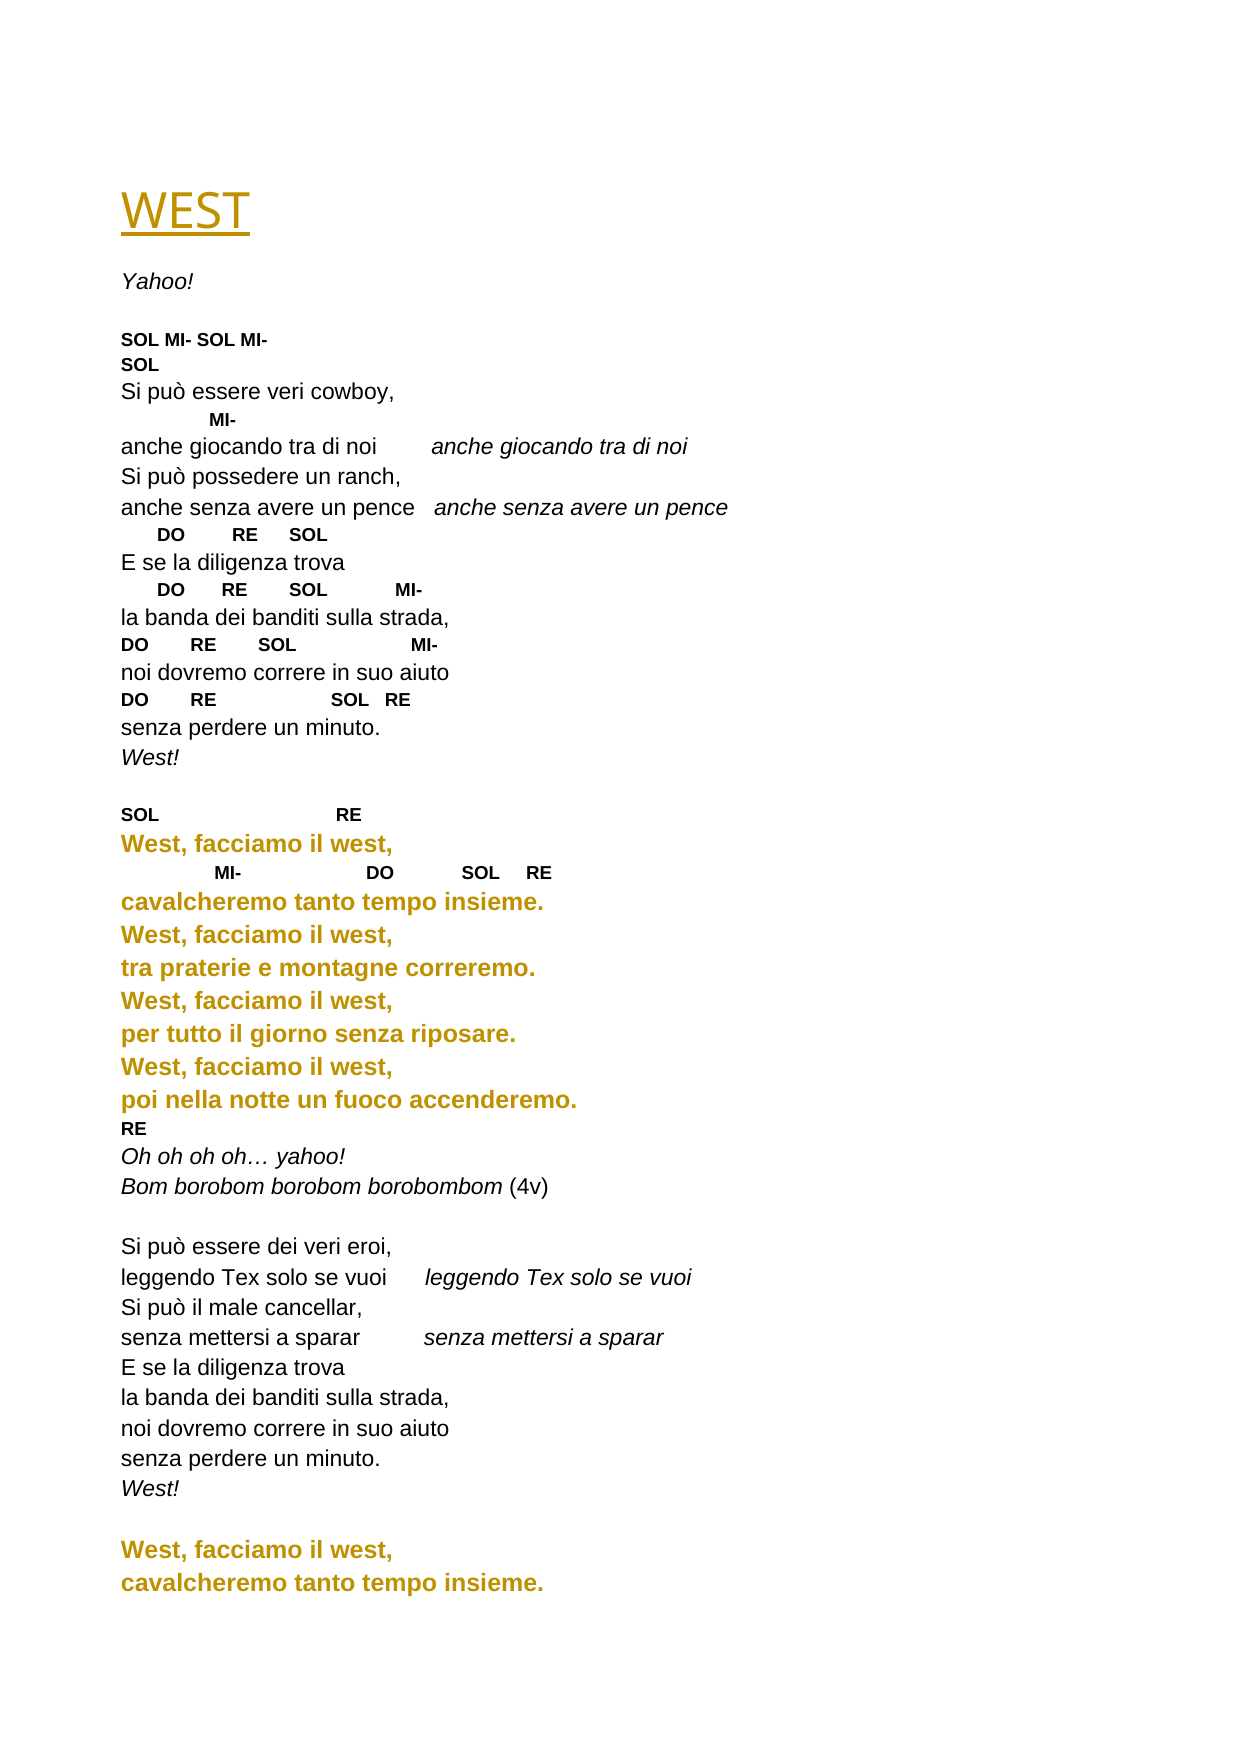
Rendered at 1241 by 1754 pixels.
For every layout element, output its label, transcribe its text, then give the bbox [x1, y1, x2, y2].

text per tutto il giorno senza riposare. [121, 1019, 1090, 1048]
text Si può essere veri cowboy, [121, 378, 1090, 404]
text la banda dei banditi sulla strada, [121, 603, 1090, 630]
subtitle DO RE SOL [121, 524, 1090, 545]
text senza mettersi a sparar senza mettersi a sparar [121, 1324, 1090, 1350]
text Oh oh oh oh… yahoo! [121, 1143, 1090, 1169]
text West, facciamo il west, [121, 986, 1090, 1014]
text West, facciamo il west, [121, 829, 1090, 858]
text West, facciamo il west, [121, 1052, 1090, 1081]
text Si può possedere un ranch, [121, 463, 1090, 490]
subtitle MI- [121, 408, 1090, 430]
text leggendo Tex solo se vuoi leggendo Tex solo se vuoi [121, 1263, 1090, 1290]
subtitle MI- DO SOL RE [121, 862, 1090, 883]
text Bom borobom borobom borobombom (4v) [121, 1173, 1090, 1199]
text senza perdere un minuto. [121, 713, 1090, 740]
subtitle DO RE SOL MI- [121, 579, 1090, 600]
text Si può il male cancellar, [121, 1294, 1090, 1320]
title WEST [121, 175, 1090, 243]
subtitle SOL [121, 353, 1090, 375]
text DO RE SOL RE [121, 689, 1090, 710]
text poi nella notte un fuoco accenderemo. [121, 1085, 1090, 1114]
subtitle Yahoo! [121, 268, 1090, 294]
text West! [121, 744, 1090, 770]
text anche senza avere un pence anche senza avere un pence [121, 493, 1090, 520]
text anche giocando tra di noi anche giocando tra di noi [121, 433, 1090, 459]
text E se la diligenza trova [121, 548, 1090, 575]
text West! [121, 1475, 1090, 1501]
text tra praterie e montagne correremo. [121, 953, 1090, 982]
text E se la diligenza trova [121, 1354, 1090, 1381]
text Si può essere dei veri eroi, [121, 1233, 1090, 1260]
text cavalcheremo tanto tempo insieme. [121, 1568, 1090, 1597]
text noi dovremo correre in suo aiuto [121, 658, 1090, 685]
subtitle SOL RE [121, 804, 1090, 826]
text la banda dei banditi sulla strada, [121, 1384, 1090, 1411]
text West, facciamo il west, [121, 920, 1090, 948]
text West, facciamo il west, [121, 1535, 1090, 1564]
text cavalcheremo tanto tempo insieme. [121, 887, 1090, 916]
text DO RE SOL MI- [121, 634, 1090, 655]
text senza perdere un minuto. [121, 1445, 1090, 1471]
text noi dovremo correre in suo aiuto [121, 1414, 1090, 1441]
subtitle RE [121, 1118, 1090, 1139]
subtitle SOL MI- SOL MI- [121, 328, 1090, 350]
